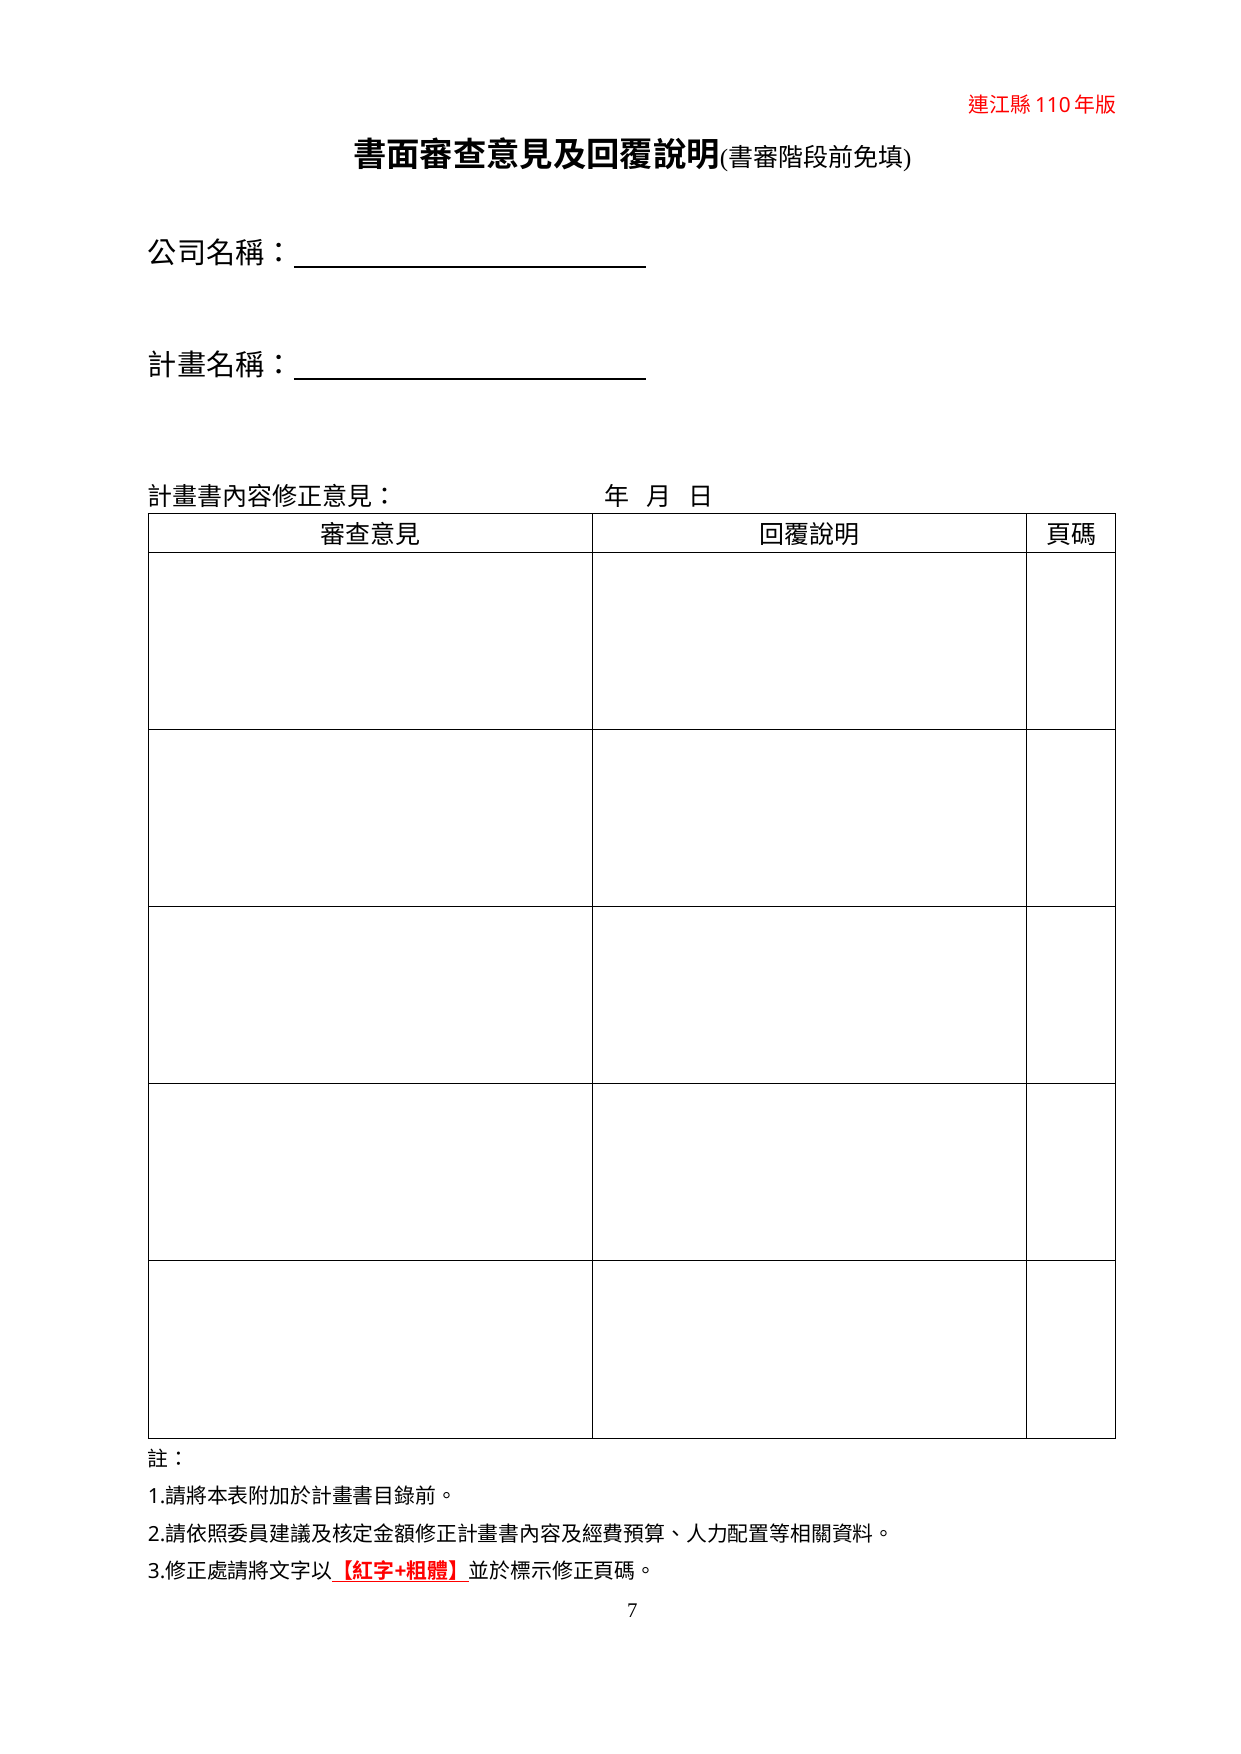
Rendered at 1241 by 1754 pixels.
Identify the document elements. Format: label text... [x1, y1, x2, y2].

table_header 頁碼 [1027, 514, 1115, 552]
table_cell [593, 553, 1026, 729]
table_cell [149, 1084, 592, 1260]
text 公司名稱： [148, 213, 1116, 288]
table_cell [593, 1261, 1026, 1437]
table_cell [1027, 730, 1115, 906]
table_cell [593, 1084, 1026, 1260]
table_cell [1027, 553, 1115, 729]
text 2.請依照委員建議及核定金額修正計畫書內容及經費預算、人力配置等相關資料。 [148, 1513, 1116, 1551]
text 1.請將本表附加於計畫書目錄前。 [148, 1476, 1116, 1513]
text 計畫書內容修正意見： 年 月 日 [148, 476, 1116, 513]
table_header 回覆說明 [593, 514, 1026, 552]
table_cell [593, 907, 1026, 1083]
text 註： [148, 1439, 1116, 1476]
table_cell [1027, 1261, 1115, 1437]
table_cell [149, 907, 592, 1083]
text 書面審查意見及回覆說明(書審階段前免填) [148, 127, 1116, 176]
table_cell [149, 730, 592, 906]
table_cell [149, 553, 592, 729]
table_cell [1027, 1084, 1115, 1260]
table_cell [1027, 907, 1115, 1083]
text 計畫名稱： [148, 326, 1116, 401]
text 3.修正處請將文字以【紅字+粗體】並於標示修正頁碼。 [148, 1551, 1116, 1588]
table_header 審查意見 [149, 514, 592, 552]
table_cell [593, 730, 1026, 906]
table_cell [149, 1261, 592, 1437]
